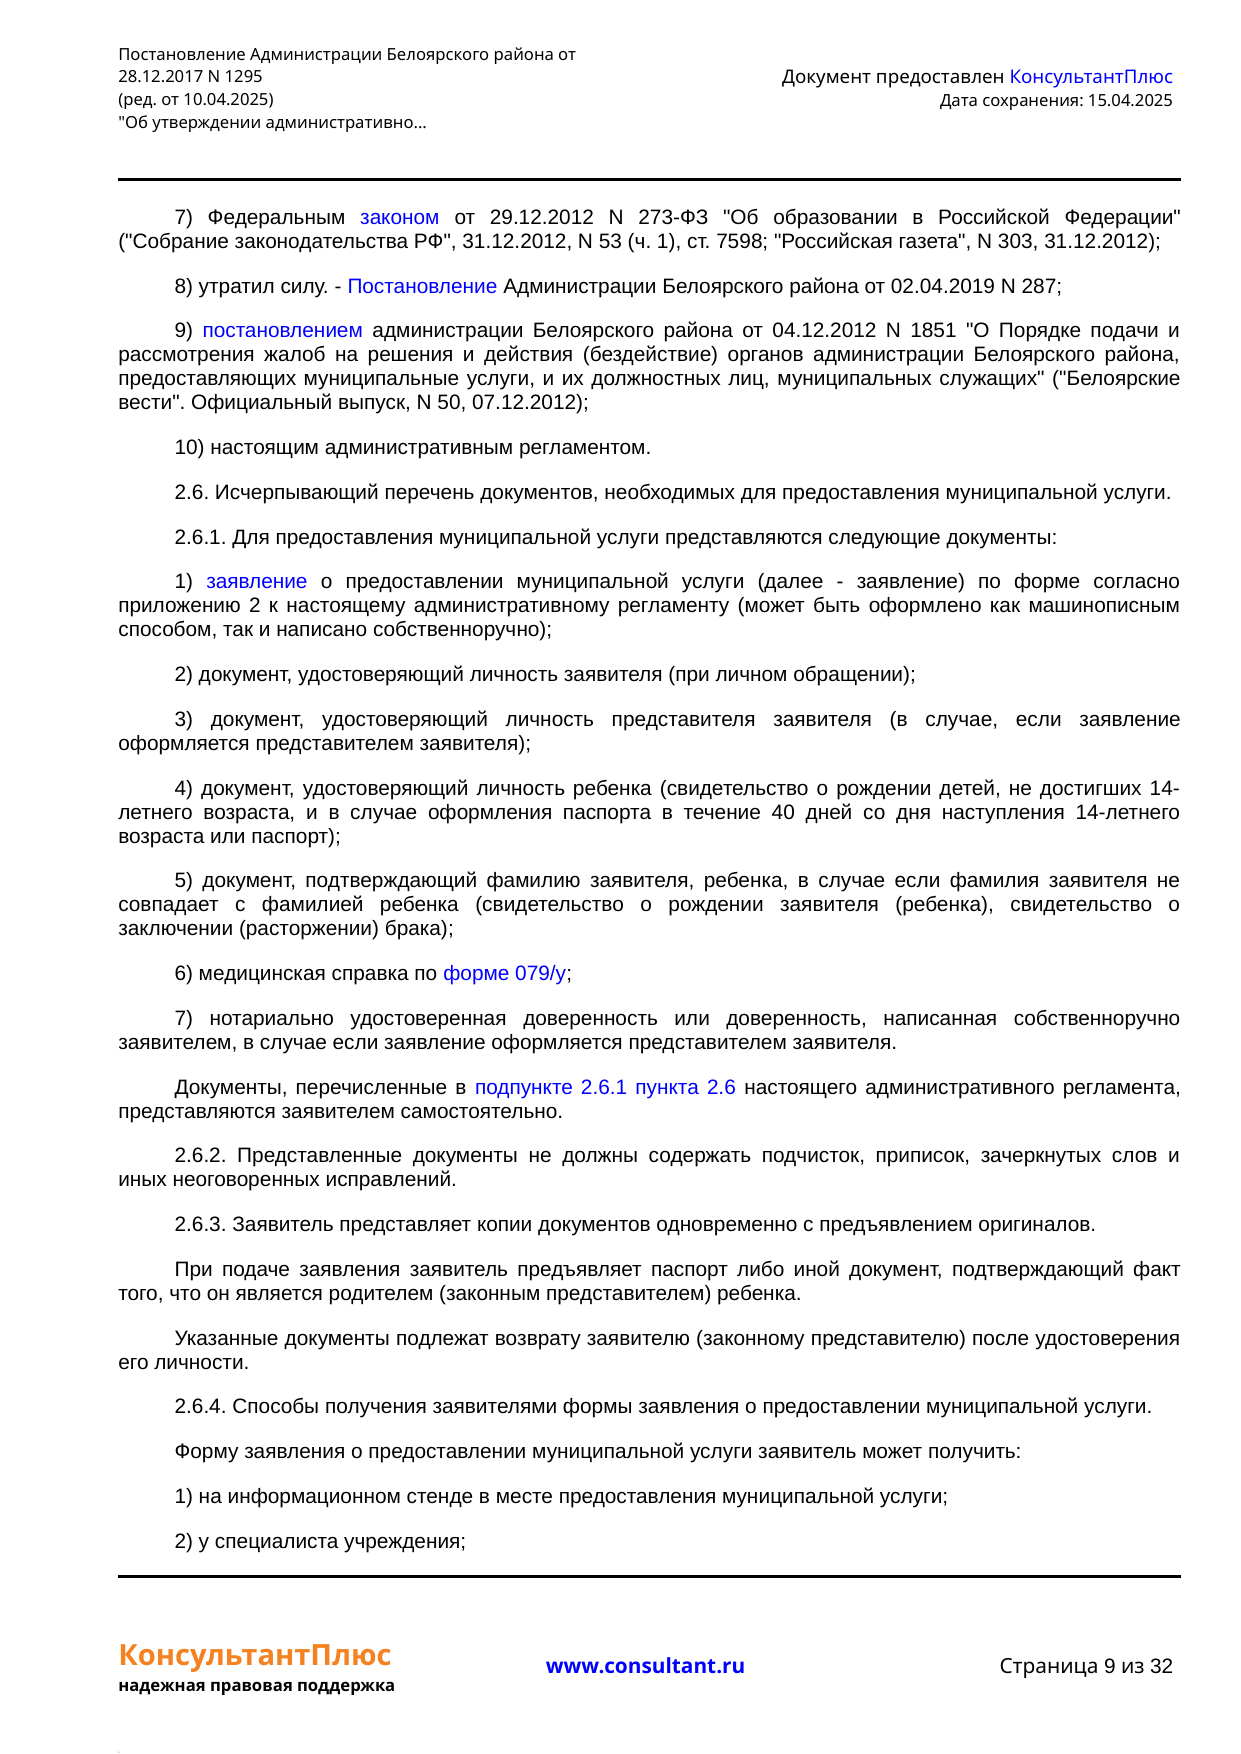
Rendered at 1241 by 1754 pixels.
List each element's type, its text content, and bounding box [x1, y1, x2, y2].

text 2.6. Исчерпывающий перечень документов, необходимых для предоставления муниципальной услуги. [118, 480, 1181, 504]
text 10) настоящим административным регламентом. [118, 435, 1181, 459]
text 2.6.4. Способы получения заявителями формы заявления о предоставлении муниципальной услуги. [118, 1394, 1181, 1418]
text 1) на информационном стенде в месте предоставления муниципальной услуги; [118, 1484, 1181, 1508]
text Указанные документы подлежат возврату заявителю (законному представителю) после удостоверения его личности. [118, 1326, 1181, 1373]
text 2) документ, удостоверяющий личность заявителя (при личном обращении); [118, 662, 1181, 686]
text Документы, перечисленные в подпункте 2.6.1 пункта 2.6 настоящего административного регламента, представляются заявителем самостоятельно. [118, 1074, 1181, 1122]
text 2.6.3. Заявитель представляет копии документов одновременно с предъявлением оригиналов. [118, 1212, 1181, 1236]
text 3) документ, удостоверяющий личность представителя заявителя (в случае, если заявление оформляется представителем заявителя); [118, 707, 1181, 755]
text 7) Федеральным законом от 29.12.2012 N 273-ФЗ "Об образовании в Российской Федерации" ("Собрание законодательства РФ", 31.12.2012, N 53 (ч. 1), ст. 7598; "Российская газета", N 303, 31.12.2012); [118, 205, 1181, 253]
text Форму заявления о предоставлении муниципальной услуги заявитель может получить: [118, 1439, 1181, 1463]
text При подаче заявления заявитель предъявляет паспорт либо иной документ, подтверждающий факт того, что он является родителем (законным представителем) ребенка. [118, 1257, 1181, 1305]
text 7) нотариально удостоверенная доверенность или доверенность, написанная собственноручно заявителем, в случае если заявление оформляется представителем заявителя. [118, 1006, 1181, 1054]
text 2.6.2. Представленные документы не должны содержать подчисток, приписок, зачеркнутых слов и иных неоговоренных исправлений. [118, 1143, 1181, 1191]
text 8) утратил силу. - Постановление Администрации Белоярского района от 02.04.2019 N 287; [118, 273, 1181, 297]
text 5) документ, подтверждающий фамилию заявителя, ребенка, в случае если фамилия заявителя не совпадает с фамилией ребенка (свидетельство о рождении заявителя (ребенка), свидетельство о заключении (расторжении) брака); [118, 868, 1181, 940]
text 4) документ, удостоверяющий личность ребенка (свидетельство о рождении детей, не достигших 14-летнего возраста, и в случае оформления паспорта в течение 40 дней со дня наступления 14-летнего возраста или паспорт); [118, 776, 1181, 847]
text 2) у специалиста учреждения; [118, 1529, 1181, 1553]
text 2.6.1. Для предоставления муниципальной услуги представляются следующие документы: [118, 524, 1181, 548]
text 6) медицинская справка по форме 079/у; [118, 961, 1181, 985]
text 1) заявление о предоставлении муниципальной услуги (далее - заявление) по форме согласно приложению 2 к настоящему административному регламенту (может быть оформлено как машинописным способом, так и написано собственноручно); [118, 569, 1181, 641]
text 9) постановлением администрации Белоярского района от 04.12.2012 N 1851 "О Порядке подачи и рассмотрения жалоб на решения и действия (бездействие) органов администрации Белоярского района, предоставляющих муниципальные услуги, и их должностных лиц, муниципальных служащих" ("Белоярские вести". Официальный выпуск, N 50, 07.12.2012); [118, 318, 1181, 414]
